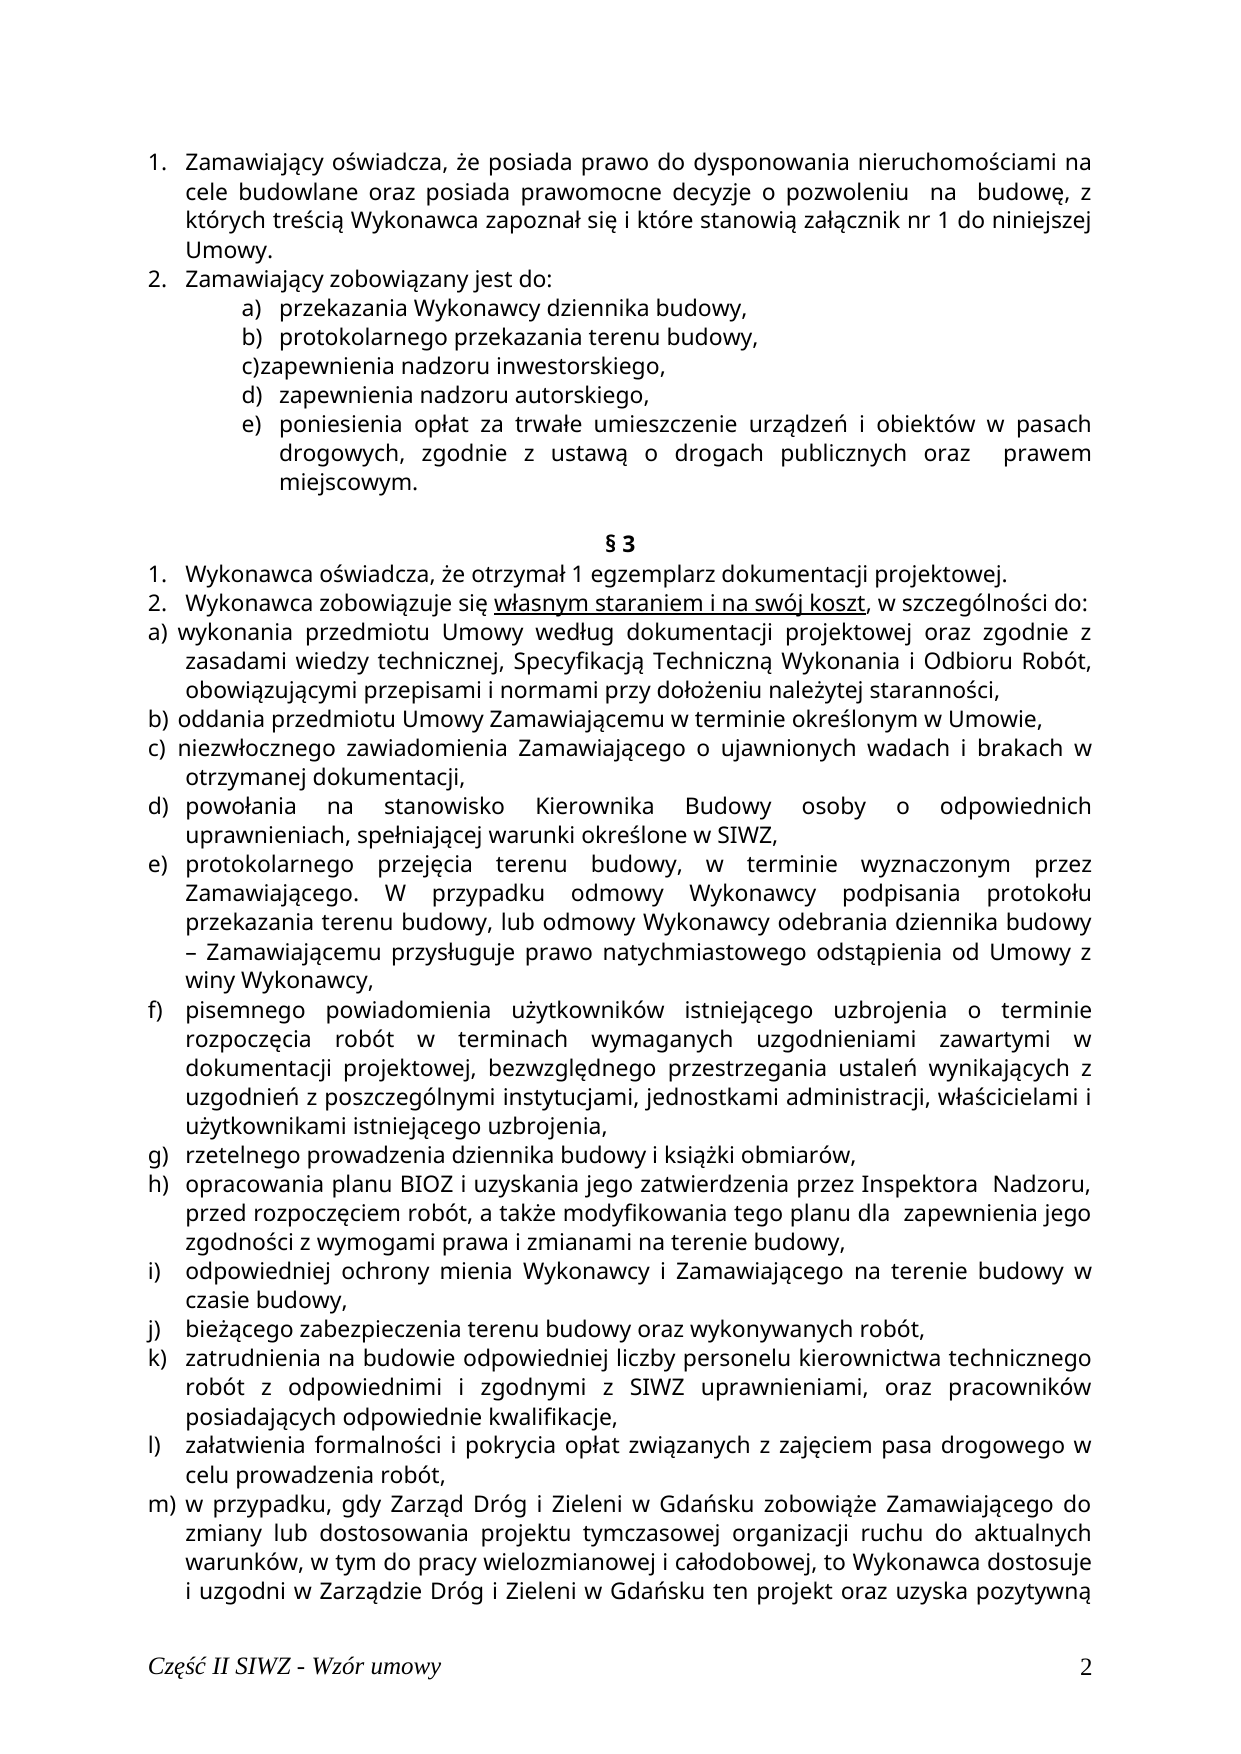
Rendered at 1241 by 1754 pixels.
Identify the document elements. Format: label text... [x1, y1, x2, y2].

list Wykonawca oświadcza, że otrzymał 1 egzemplarz dokumentacji projektowej. [148, 559, 1093, 588]
list poniesienia opłat za trwałe umieszczenie urządzeń i obiektów w pasach drogowych, zgodnie z ustawą o drogach publicznych oraz prawem miejscowym. [241, 409, 1093, 496]
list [148, 1489, 1093, 1605]
list zapewnienia nadzoru inwestorskiego, [241, 351, 1093, 380]
list protokolarnego przekazania terenu budowy, [241, 322, 1093, 351]
list niezwłocznego zawiadomienia Zamawiającego o ujawnionych wadach i brakach w otrzymanej dokumentacji, [148, 733, 1093, 791]
text § 3 [148, 528, 1093, 559]
list zatrudnienia na budowie odpowiedniej liczby personelu kierownictwa technicznego robót z odpowiednimi i zgodnymi z SIWZ uprawnieniami, oraz pracowników posiadających odpowiednie kwalifikacje, [148, 1343, 1093, 1431]
list protokolarnego przejęcia terenu budowy, w terminie wyznaczonym przez Zamawiającego. W przypadku odmowy Wykonawcy podpisania protokołu przekazania terenu budowy, lub odmowy Wykonawcy odebrania dziennika budowy – Zamawiającemu przysługuje prawo natychmiastowego odstąpienia od Umowy z winy Wykonawcy, [148, 849, 1093, 995]
list zapewnienia nadzoru autorskiego, [241, 380, 1093, 409]
list bieżącego zabezpieczenia terenu budowy oraz wykonywanych robót, [148, 1314, 1093, 1343]
list rzetelnego prowadzenia dziennika budowy i książki obmiarów, [148, 1140, 1093, 1169]
list Zamawiający oświadcza, że posiada prawo do dysponowania nieruchomościami na cele budowlane oraz posiada prawomocne decyzje o pozwoleniu na budowę, z których treścią Wykonawca zapoznał się i które stanowią załącznik nr 1 do niniejszej Umowy. [148, 148, 1093, 264]
list oddania przedmiotu Umowy Zamawiającemu w terminie określonym w Umowie, [148, 704, 1093, 733]
list powołania na stanowisko Kierownika Budowy osoby o odpowiednich uprawnieniach, spełniającej warunki określone w SIWZ, [148, 791, 1093, 849]
list odpowiedniej ochrony mienia Wykonawcy i Zamawiającego na terenie budowy w czasie budowy, [148, 1256, 1093, 1314]
list Zamawiający zobowiązany jest do: [148, 264, 1093, 293]
list opracowania planu BIOZ i uzyskania jego zatwierdzenia przez Inspektora Nadzoru, przed rozpoczęciem robót, a także modyfikowania tego planu dla zapewnienia jego zgodności z wymogami prawa i zmianami na terenie budowy, [148, 1169, 1093, 1256]
list Wykonawca zobowiązuje się własnym staraniem i na swój koszt, w szczególności do: [148, 588, 1093, 617]
list wykonania przedmiotu Umowy według dokumentacji projektowej oraz zgodnie z zasadami wiedzy technicznej, Specyfikacją Techniczną Wykonania i Odbioru Robót, obowiązującymi przepisami i normami przy dołożeniu należytej staranności, [148, 617, 1093, 704]
list załatwienia formalności i pokrycia opłat związanych z zajęciem pasa drogowego w celu prowadzenia robót, [148, 1431, 1093, 1489]
list pisemnego powiadomienia użytkowników istniejącego uzbrojenia o terminie rozpoczęcia robót w terminach wymaganych uzgodnieniami zawartymi w dokumentacji projektowej, bezwzględnego przestrzegania ustaleń wynikających z uzgodnień z poszczególnymi instytucjami, jednostkami administracji, właścicielami i użytkownikami istniejącego uzbrojenia, [148, 995, 1093, 1140]
list przekazania Wykonawcy dziennika budowy, [241, 293, 1093, 322]
